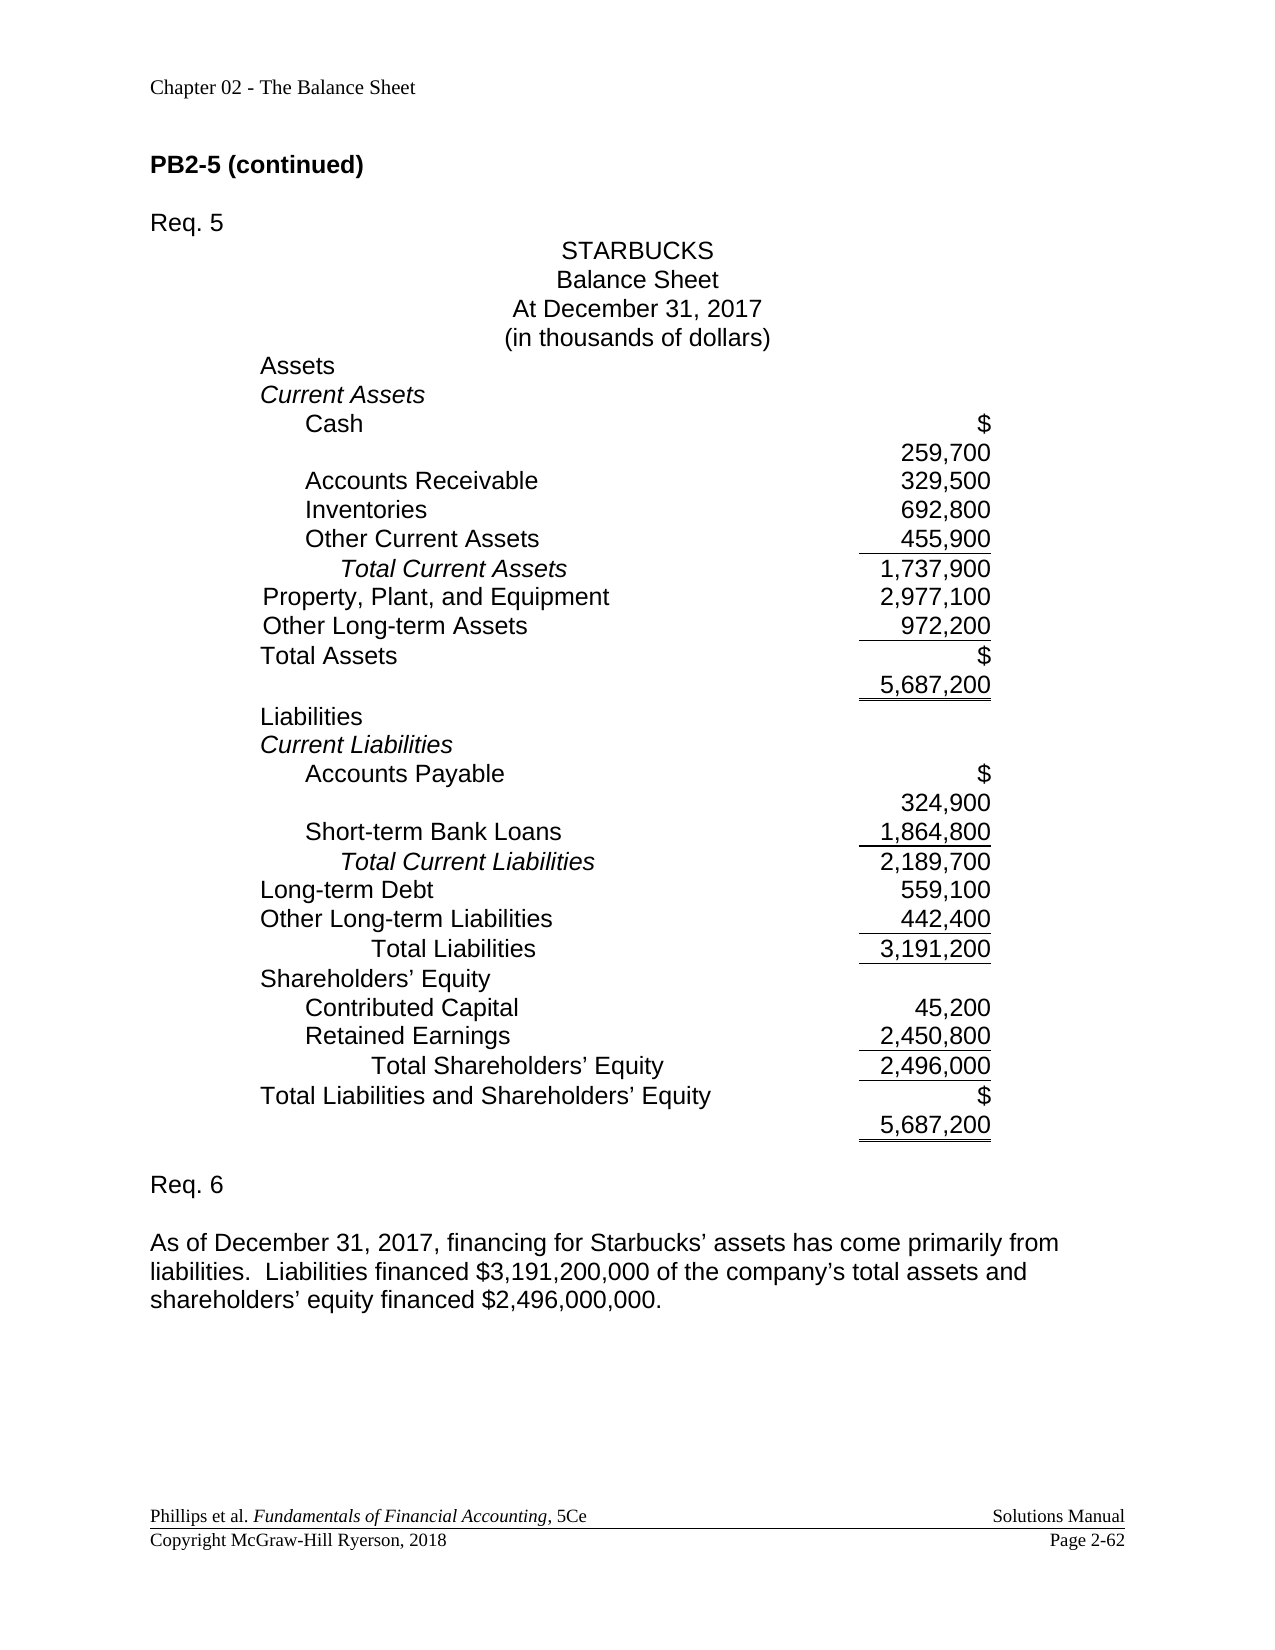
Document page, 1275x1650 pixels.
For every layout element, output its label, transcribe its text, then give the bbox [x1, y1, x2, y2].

text As of December 31, 2017, financing for Starbucks’ assets has come primarily from liabilities. Liabilities financed $3,191,200,000 of the company’s total assets and shareholders’ equity financed $2,496,000,000. [150, 1228, 1125, 1314]
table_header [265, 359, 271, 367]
text PB2-5 (continued) [150, 150, 1125, 179]
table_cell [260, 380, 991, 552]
text At December 31, 2017 [150, 294, 1125, 322]
text (in thousands of dollars) [150, 322, 1125, 351]
text Starbucks [150, 236, 1125, 265]
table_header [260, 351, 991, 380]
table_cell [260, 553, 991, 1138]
text Req. 5 [150, 207, 1125, 236]
text Balance Sheet [150, 265, 1125, 294]
text Req. 6 [150, 1170, 1125, 1199]
